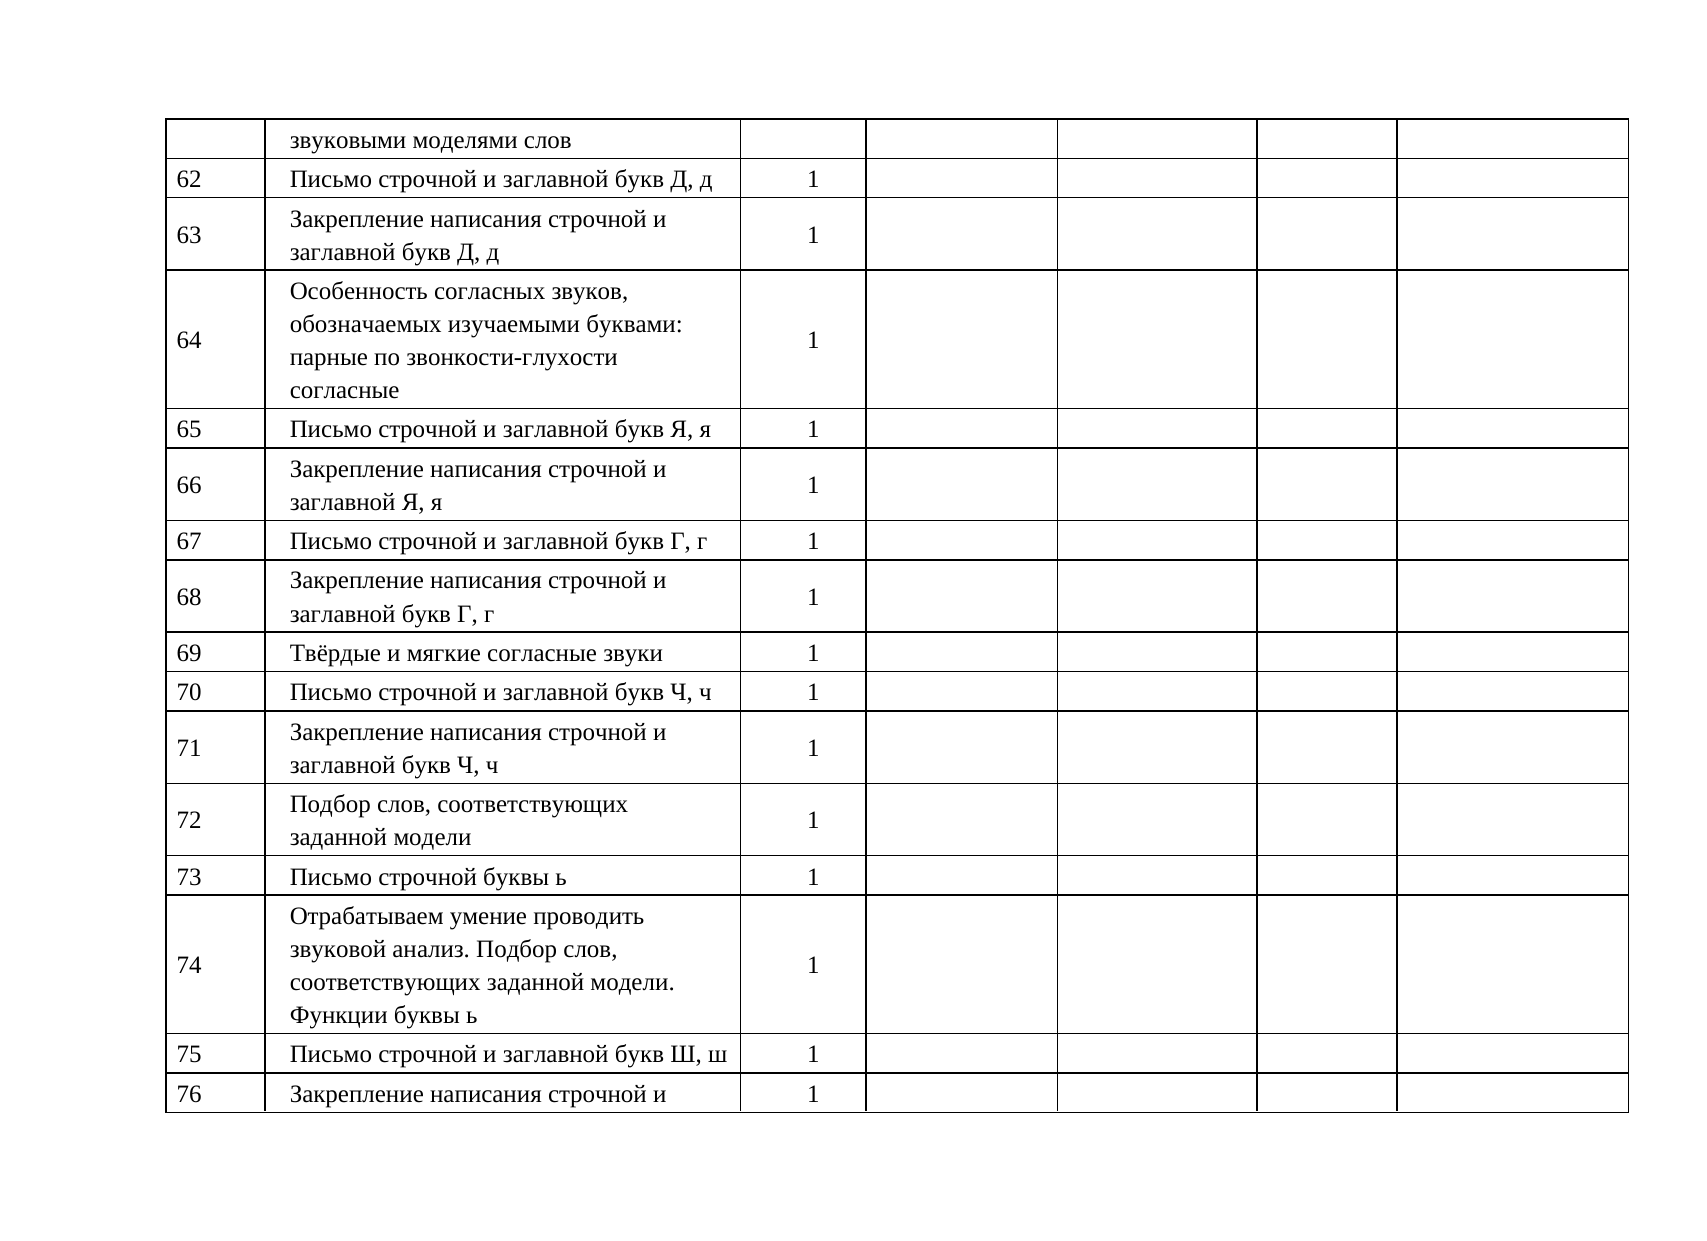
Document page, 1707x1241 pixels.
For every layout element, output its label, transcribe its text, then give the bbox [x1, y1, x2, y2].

table_cell 70 [167, 672, 264, 710]
table_cell 1 [741, 712, 865, 782]
table_cell 1 [741, 784, 865, 855]
table_cell [1258, 784, 1396, 855]
table_cell [1258, 198, 1396, 269]
table_cell [1258, 1034, 1396, 1072]
table_cell [1398, 712, 1628, 782]
table_cell [1398, 633, 1628, 671]
table_cell [1058, 672, 1256, 710]
table_cell [1058, 1034, 1256, 1072]
table_cell 1 [741, 271, 865, 408]
table_cell [1058, 120, 1256, 157]
table_cell [1398, 672, 1628, 710]
table_cell 1 [741, 672, 865, 710]
table_cell 65 [167, 409, 264, 447]
table_cell [867, 784, 1057, 855]
table_cell [1398, 561, 1628, 631]
table_cell [867, 120, 1057, 157]
table_cell [867, 1034, 1057, 1072]
table_cell [1058, 271, 1256, 408]
table_cell Закрепление написания строчной и заглавной Я, я [266, 449, 740, 519]
table_cell [867, 633, 1057, 671]
table_cell 1 [741, 1074, 865, 1111]
table_cell [1058, 712, 1256, 782]
table_cell Письмо строчной и заглавной букв Д, д [266, 159, 740, 197]
table_cell [1398, 271, 1628, 408]
table_cell [1398, 1074, 1628, 1111]
table_cell [1058, 159, 1256, 197]
table_cell 66 [167, 449, 264, 519]
table_cell [1398, 896, 1628, 1033]
table_cell 69 [167, 633, 264, 671]
table_cell [867, 1074, 1057, 1111]
table_cell [867, 561, 1057, 631]
table_cell [867, 856, 1057, 894]
table_cell [867, 521, 1057, 559]
table_cell [867, 159, 1057, 197]
table_cell [1398, 409, 1628, 447]
table_cell [1258, 120, 1396, 157]
table_cell Отрабатываем умение проводить звуковой анализ. Подбор слов, соответствующих заданной модели. Функции буквы ь [266, 896, 740, 1033]
table_cell 1 [741, 896, 865, 1033]
table_cell 1 [741, 409, 865, 447]
table_cell 71 [167, 712, 264, 782]
table_cell [1058, 784, 1256, 855]
table_cell 1 [741, 198, 865, 269]
table_cell [1258, 1074, 1396, 1111]
table_cell Закрепление написания строчной и заглавной букв Г, г [266, 561, 740, 631]
table_cell 1 [741, 633, 865, 671]
table_cell [867, 712, 1057, 782]
table_cell [1258, 561, 1396, 631]
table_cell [266, 1074, 740, 1111]
table_cell [867, 409, 1057, 447]
table_cell [1398, 1034, 1628, 1072]
table_cell 1 [741, 561, 865, 631]
table_cell [1058, 449, 1256, 519]
table_cell 1 [741, 449, 865, 519]
table_cell [1258, 856, 1396, 894]
table_cell 67 [167, 521, 264, 559]
table_cell 1 [741, 856, 865, 894]
table_cell [1398, 159, 1628, 197]
table_cell [867, 271, 1057, 408]
table_cell Особенность согласных звуков, обозначаемых изучаемыми буквами: парные по звонкости-глухости согласные [266, 271, 740, 408]
table_cell 64 [167, 271, 264, 408]
table_cell [1258, 672, 1396, 710]
table_cell [1258, 271, 1396, 408]
table_cell [1258, 409, 1396, 447]
table_cell [1058, 896, 1256, 1033]
table_cell [867, 896, 1057, 1033]
table_cell [1058, 633, 1256, 671]
table_cell Закрепление написания строчной и заглавной букв Ч, ч [266, 712, 740, 782]
table_cell 76 [167, 1074, 264, 1111]
table_cell [1398, 120, 1628, 157]
table_cell [1258, 633, 1396, 671]
table_cell 73 [167, 856, 264, 894]
table_cell [867, 449, 1057, 519]
table_cell [867, 672, 1057, 710]
table_cell [1398, 521, 1628, 559]
table_cell [1058, 1074, 1256, 1111]
table_cell [1058, 561, 1256, 631]
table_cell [266, 120, 740, 157]
table_cell [1058, 198, 1256, 269]
table_cell Закрепление написания строчной и заглавной букв Д, д [266, 198, 740, 269]
table_cell Письмо строчной и заглавной букв Ш, ш [266, 1034, 740, 1072]
table_cell [1398, 784, 1628, 855]
table_cell [1398, 856, 1628, 894]
table_cell 1 [741, 1034, 865, 1072]
table_cell Письмо строчной и заглавной букв Г, г [266, 521, 740, 559]
table_cell [1258, 449, 1396, 519]
table_cell Твёрдые и мягкие согласные звуки [266, 633, 740, 671]
table_cell 72 [167, 784, 264, 855]
table_cell 1 [741, 120, 865, 157]
table_cell [1258, 896, 1396, 1033]
table_cell 1 [741, 521, 865, 559]
table_cell 68 [167, 561, 264, 631]
table_cell [1058, 856, 1256, 894]
table_cell Подбор слов, соответствующих заданной модели [266, 784, 740, 855]
table_cell [1258, 521, 1396, 559]
table_cell [1398, 449, 1628, 519]
table_cell [1058, 521, 1256, 559]
table_cell Письмо строчной и заглавной букв Я, я [266, 409, 740, 447]
table_cell 74 [167, 896, 264, 1033]
table_cell 61 [167, 120, 264, 157]
table_cell 75 [167, 1034, 264, 1072]
table_cell [867, 198, 1057, 269]
table_cell 1 [741, 159, 865, 197]
table_cell [1258, 712, 1396, 782]
table_cell Письмо строчной буквы ь [266, 856, 740, 894]
table_cell 63 [167, 198, 264, 269]
table_cell 62 [167, 159, 264, 197]
table_cell Письмо строчной и заглавной букв Ч, ч [266, 672, 740, 710]
table_cell [1258, 159, 1396, 197]
table_cell [1398, 198, 1628, 269]
table_cell [1058, 409, 1256, 447]
